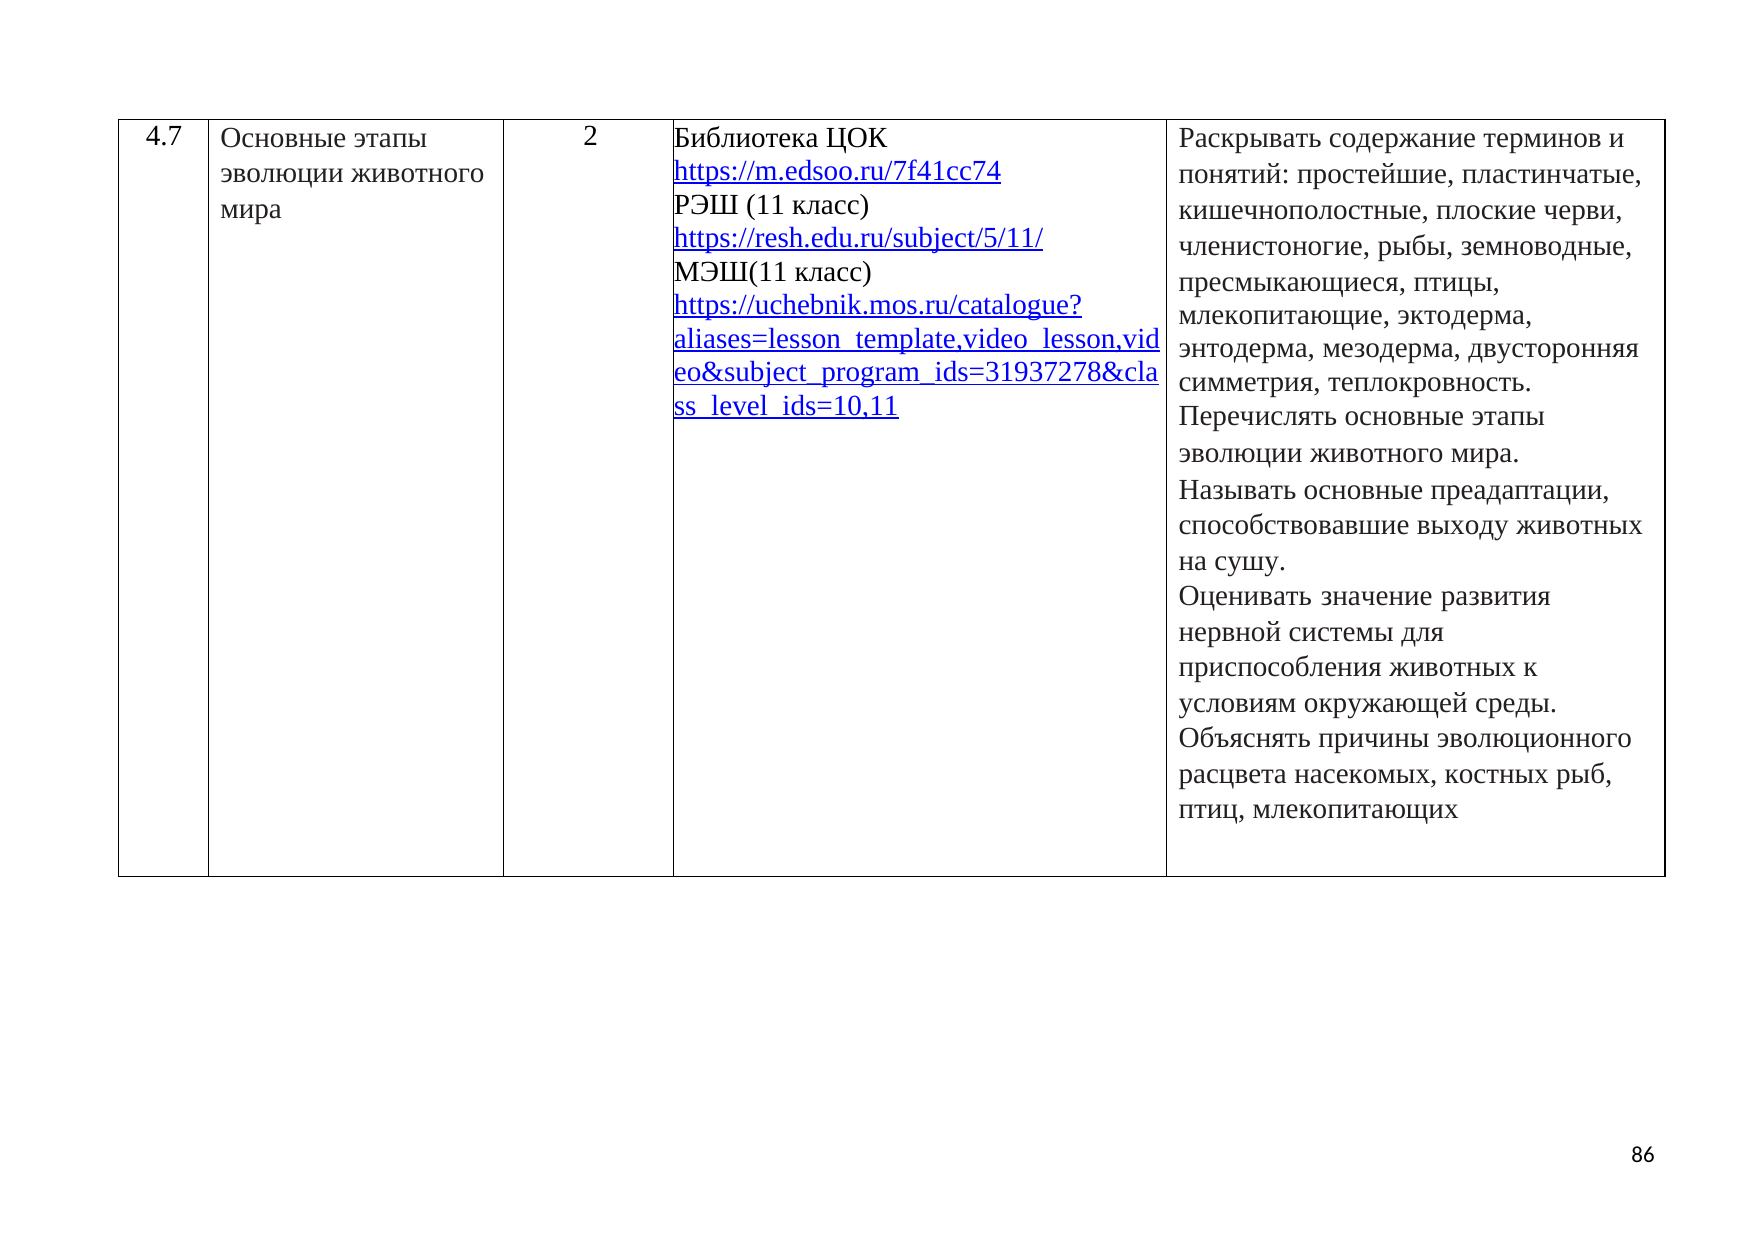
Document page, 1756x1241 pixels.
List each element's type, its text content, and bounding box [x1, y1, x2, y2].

table_cell Библиотека ЦОК https://m.edsoo.ru/7f41cc74 РЭШ (11 класс) https://resh.edu.ru/subject/5/11/ МЭШ(11 класс) https://uchebnik.mos.ru/catalogue?aliases=lesson_template,video_lesson,video&subject_program_ids=31937278&class_level_ids=10,11 [674, 120, 1166, 876]
table_cell 4.7 [119, 120, 208, 876]
table_cell 2 [504, 120, 673, 876]
table_cell Раскрывать содержание терминов и понятий: простейшие, пластинчатые, кишечнополостные, плоские черви, членистоногие, рыбы, земноводные, пресмыкающиеся, птицы, млекопитающие, эктодерма, энтодерма, мезодерма, двусторонняя симметрия, теплокровность. Перечислять основные этапы эволюции животного мира. Называть основные преадаптации, способствовавшие выходу животных на сушу. Оценивать значение развития нервной системы для приспособления животных к условиям окружающей среды. Объяснять причины эволюционного расцвета насекомых, костных рыб, птиц, млекопитающих [1167, 120, 1664, 876]
table_cell Основные этапы эволюции животного мира [209, 120, 503, 876]
